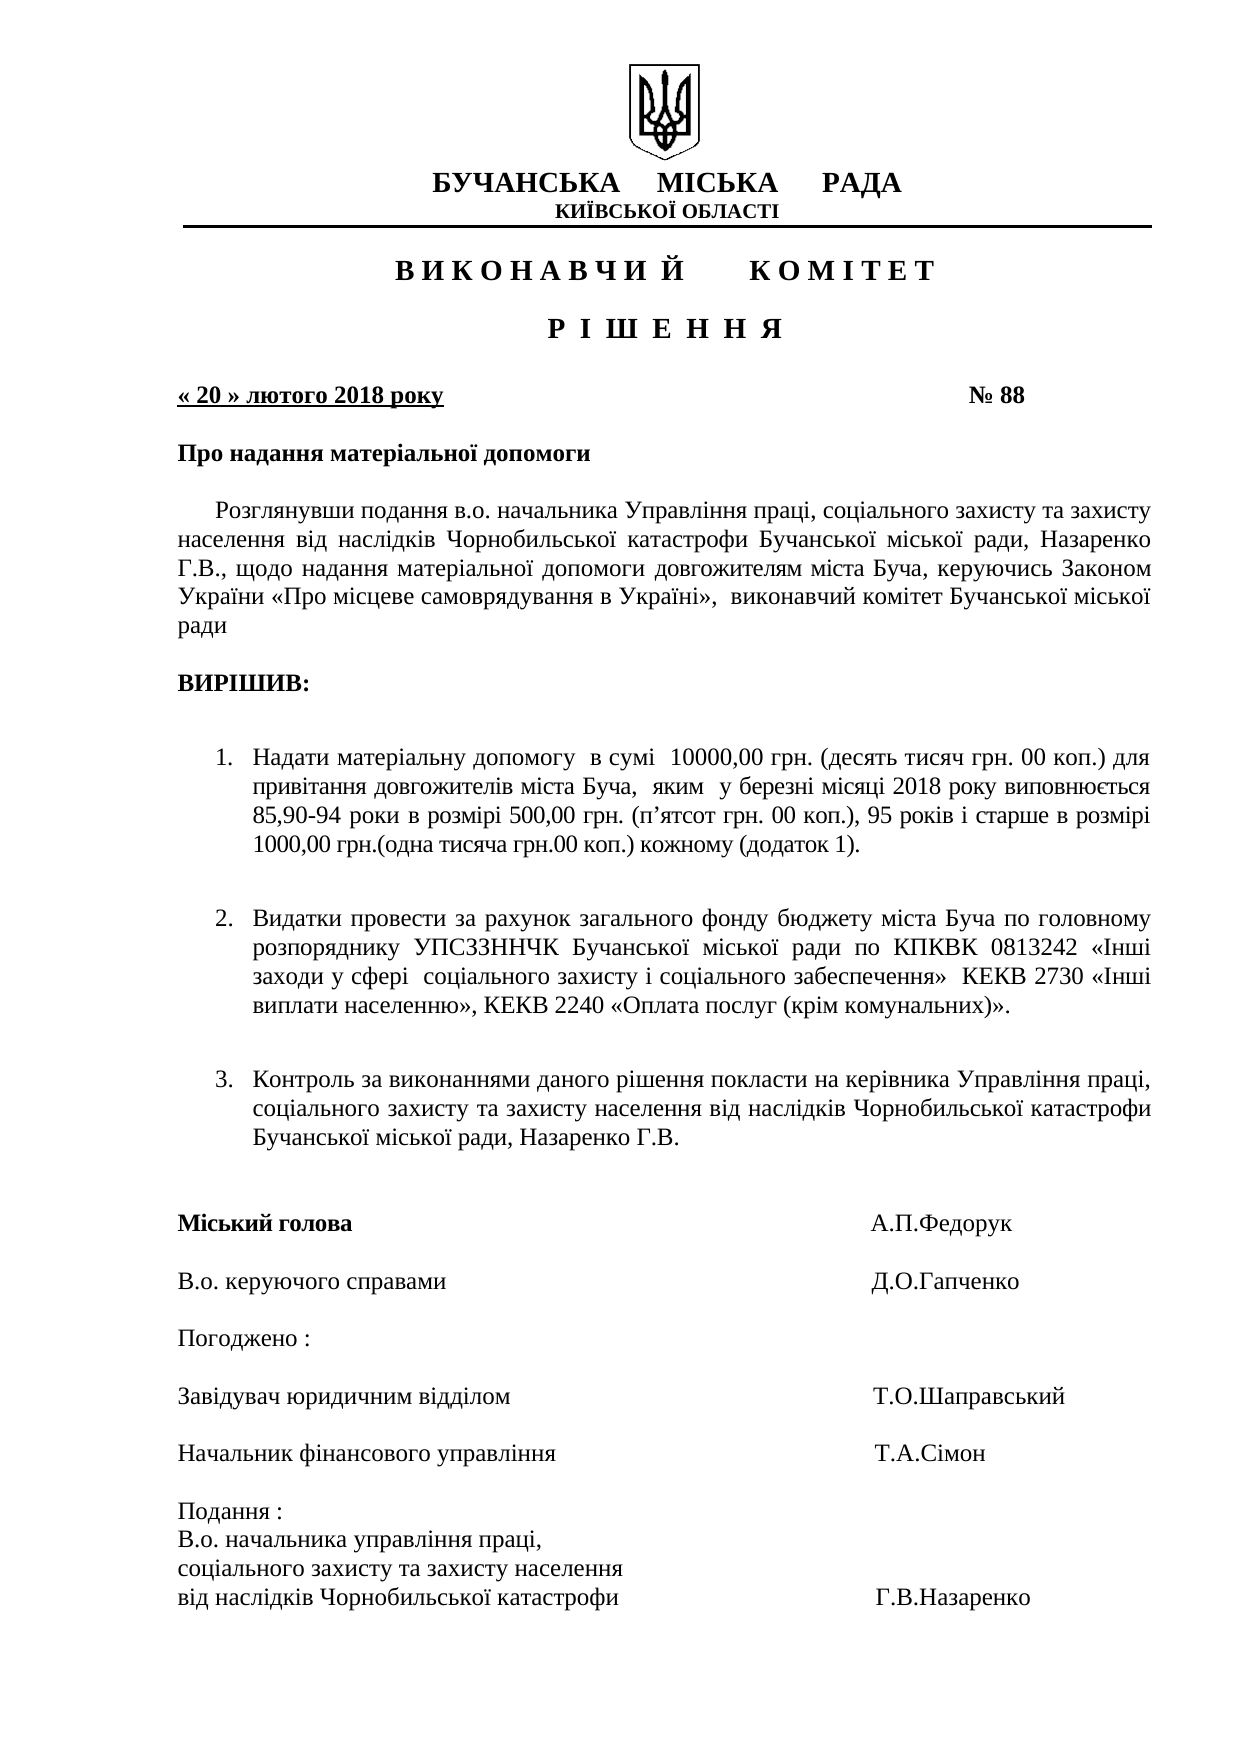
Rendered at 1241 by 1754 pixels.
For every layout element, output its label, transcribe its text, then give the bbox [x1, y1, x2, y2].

subtitle В И К О Н А В Ч И Й К О М І Т Е Т [177, 253, 1152, 287]
subtitle Р І Ш Е Н Н Я [177, 312, 1152, 345]
text БУЧАНСЬКА МІСЬКА РАДА [183, 165, 1152, 199]
text соціального захисту та захисту населення [177, 1553, 1152, 1582]
text Погоджено : [177, 1323, 1152, 1352]
text від наслідків Чорнобильської катастрофи Г.В.Назаренко [177, 1582, 1152, 1611]
text Розглянувши подання в.о. начальника Управління праці, соціального захисту та захисту населення від наслідків Чорнобильської катастрофи Бучанської міської ради, Назаренко Г.В., щодо надання матеріальної допомоги довгожителям міста Буча, керуючись Законом України «Про місцеве самоврядування в Україні», виконавчий комітет Бучанської міської ради [177, 495, 1152, 639]
text Подання : [177, 1496, 1152, 1524]
text ВИРІШИВ: [177, 668, 1152, 696]
text « 20 » лютого 2018 року № 88 [177, 380, 1152, 409]
text В.о. начальника управління праці, [177, 1524, 1152, 1553]
text Начальник фінансового управління Т.А.Сімон [177, 1438, 1152, 1467]
subtitle КИЇВСЬКОЇ ОБЛАСТІ [183, 199, 1152, 225]
list Надати матеріальну допомогу в сумі 10000,00 грн. (десять тисяч грн. 00 коп.) для привітання довгожителів міста Буча, яким у березні місяці 2018 року виповнюється 85,90-94 роки в розмірі 500,00 грн. (п’ятсот грн. 00 коп.), 95 років і старше в розмірі 1000,00 грн.(одна тисяча грн.00 коп.) кожному (додаток 1). [215, 742, 1152, 857]
text Міський голова А.П.Федорук [177, 1208, 1152, 1237]
text Про надання матеріальної допомоги [177, 438, 1152, 466]
list Контроль за виконаннями даного рішення покласти на керівника Управління праці, соціального захисту та захисту населення від наслідків Чорнобильської катастрофи Бучанської міської ради, Назаренко Г.В. [215, 1064, 1152, 1151]
text Завідувач юридичним відділом Т.О.Шаправський [177, 1381, 1152, 1409]
text В.о. керуючого справами Д.О.Гапченко [177, 1266, 1152, 1294]
list Видатки провести за рахунок загального фонду бюджету міста Буча по головному розпоряднику УПСЗЗННЧК Бучанської міської ради по КПКВК 0813242 «Інші заходи у сфері соціального захисту і соціального забеспечення» КЕКВ 2730 «Інші виплати населенню», КЕКВ 2240 «Оплата послуг (крім комунальних)». [215, 903, 1152, 1018]
